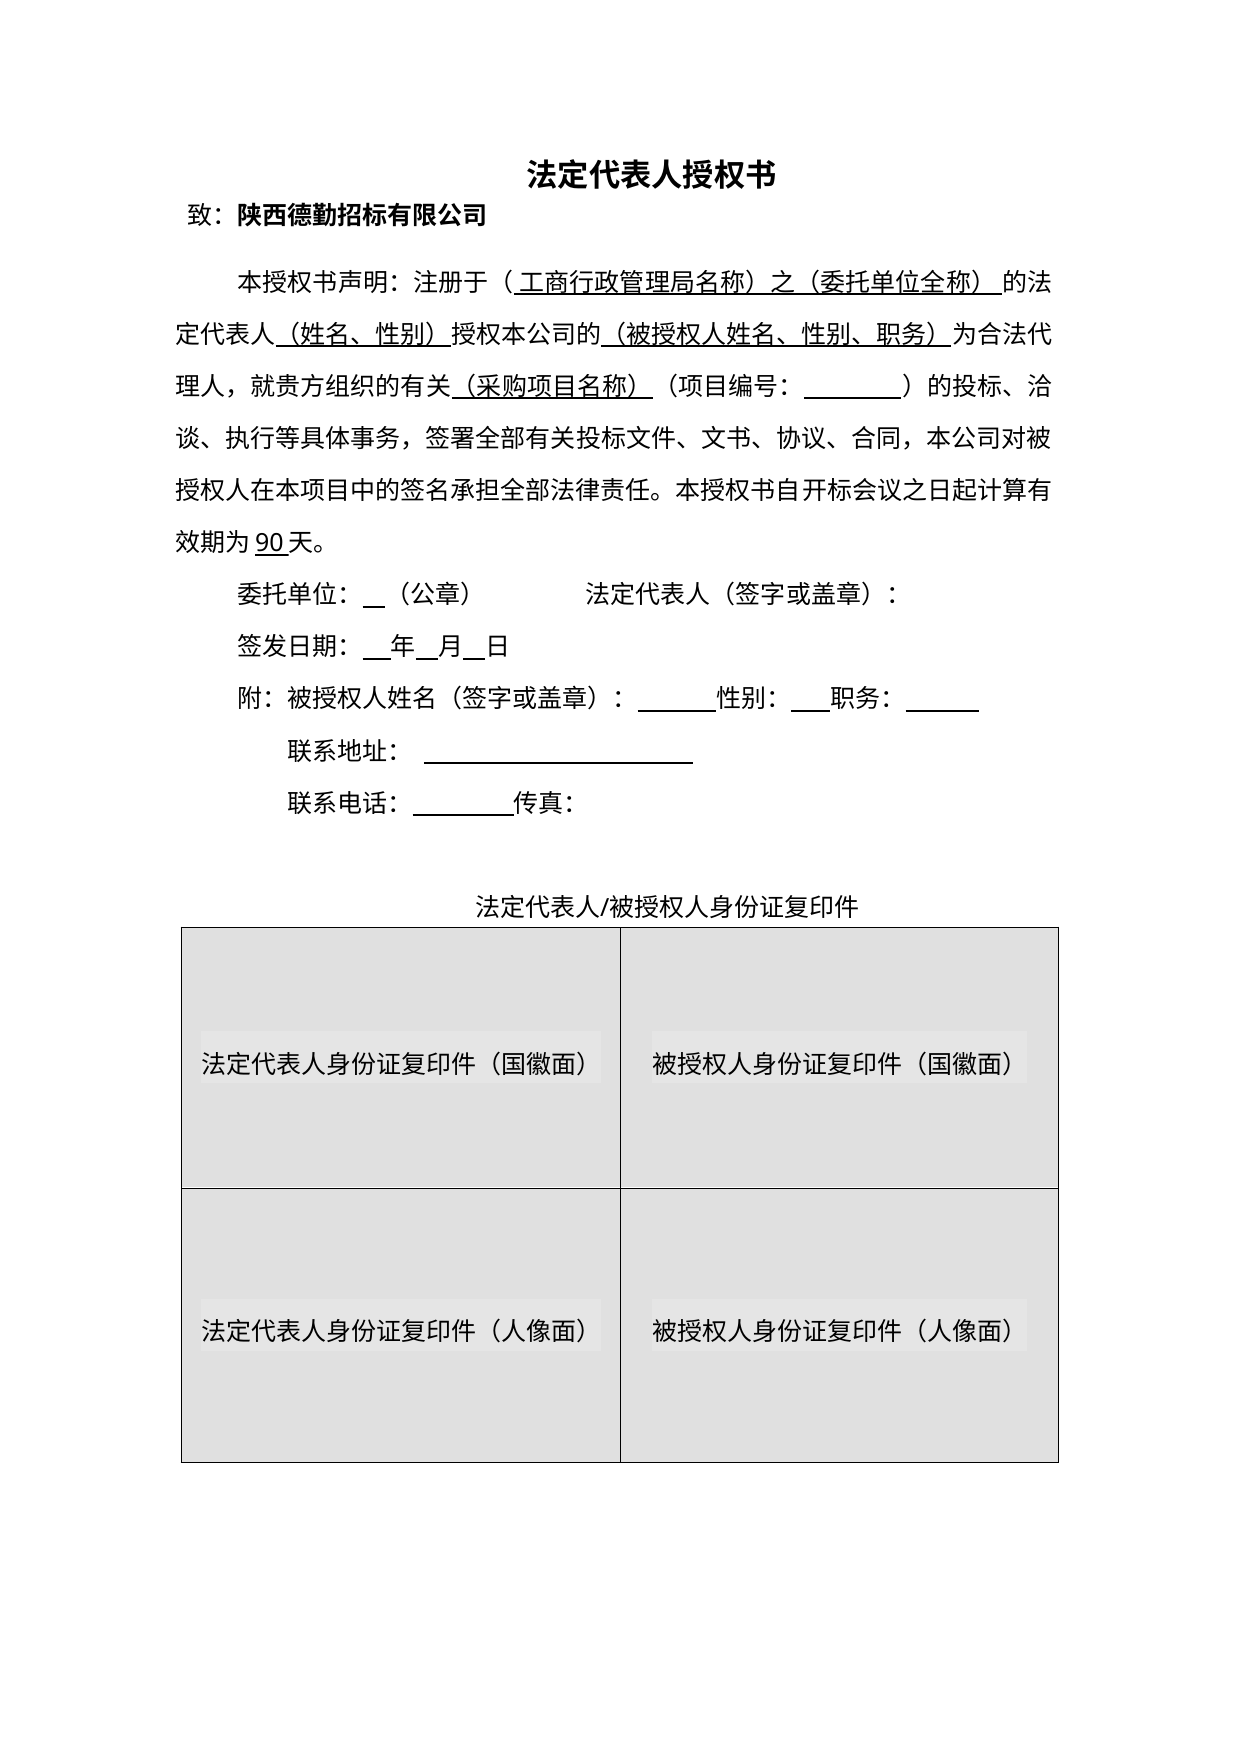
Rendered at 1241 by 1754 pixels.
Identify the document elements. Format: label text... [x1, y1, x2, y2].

text 附：被授权人姓名（签字或盖章）： 性别： 职务： [187, 666, 1053, 718]
table_cell 法定代表人身份证复印件（人像面） [182, 1189, 620, 1462]
text 委托单位： （公章） 法定代表人（签字或盖章）： [187, 562, 1053, 614]
text 联系地址： [187, 718, 1053, 770]
table_header 法定代表人身份证复印件（国徽面） [182, 928, 620, 1187]
table_header 被授权人身份证复印件（国徽面） [621, 928, 1058, 1187]
table_cell 被授权人身份证复印件（人像面） [621, 1189, 1058, 1462]
text 签发日期： 年 月 日 [187, 614, 1053, 666]
text 法定代表人授权书 [187, 150, 1053, 195]
text 法定代表人/被授权人身份证复印件 [187, 874, 1053, 927]
text 致：陕西德勤招标有限公司 [187, 195, 1053, 231]
text 本授权书声明：注册于（ 工商行政管理局名称）之（委托单位全称） 的法定代表人（姓名、性别）授权本公司的（被授权人姓名、性别、职务）为合法代理人，就贵方组织的有关（采购项目名称）（项目编号： ）的投标、洽谈、执行等具体事务，签署全部有关投标文件、文书、协议、合同，本公司对被授权人在本项目中的签名承担全部法律责任。本授权书自开标会议之日起计算有效期为90天。 [175, 249, 1053, 562]
text 联系电话： 传真： [187, 770, 1053, 822]
